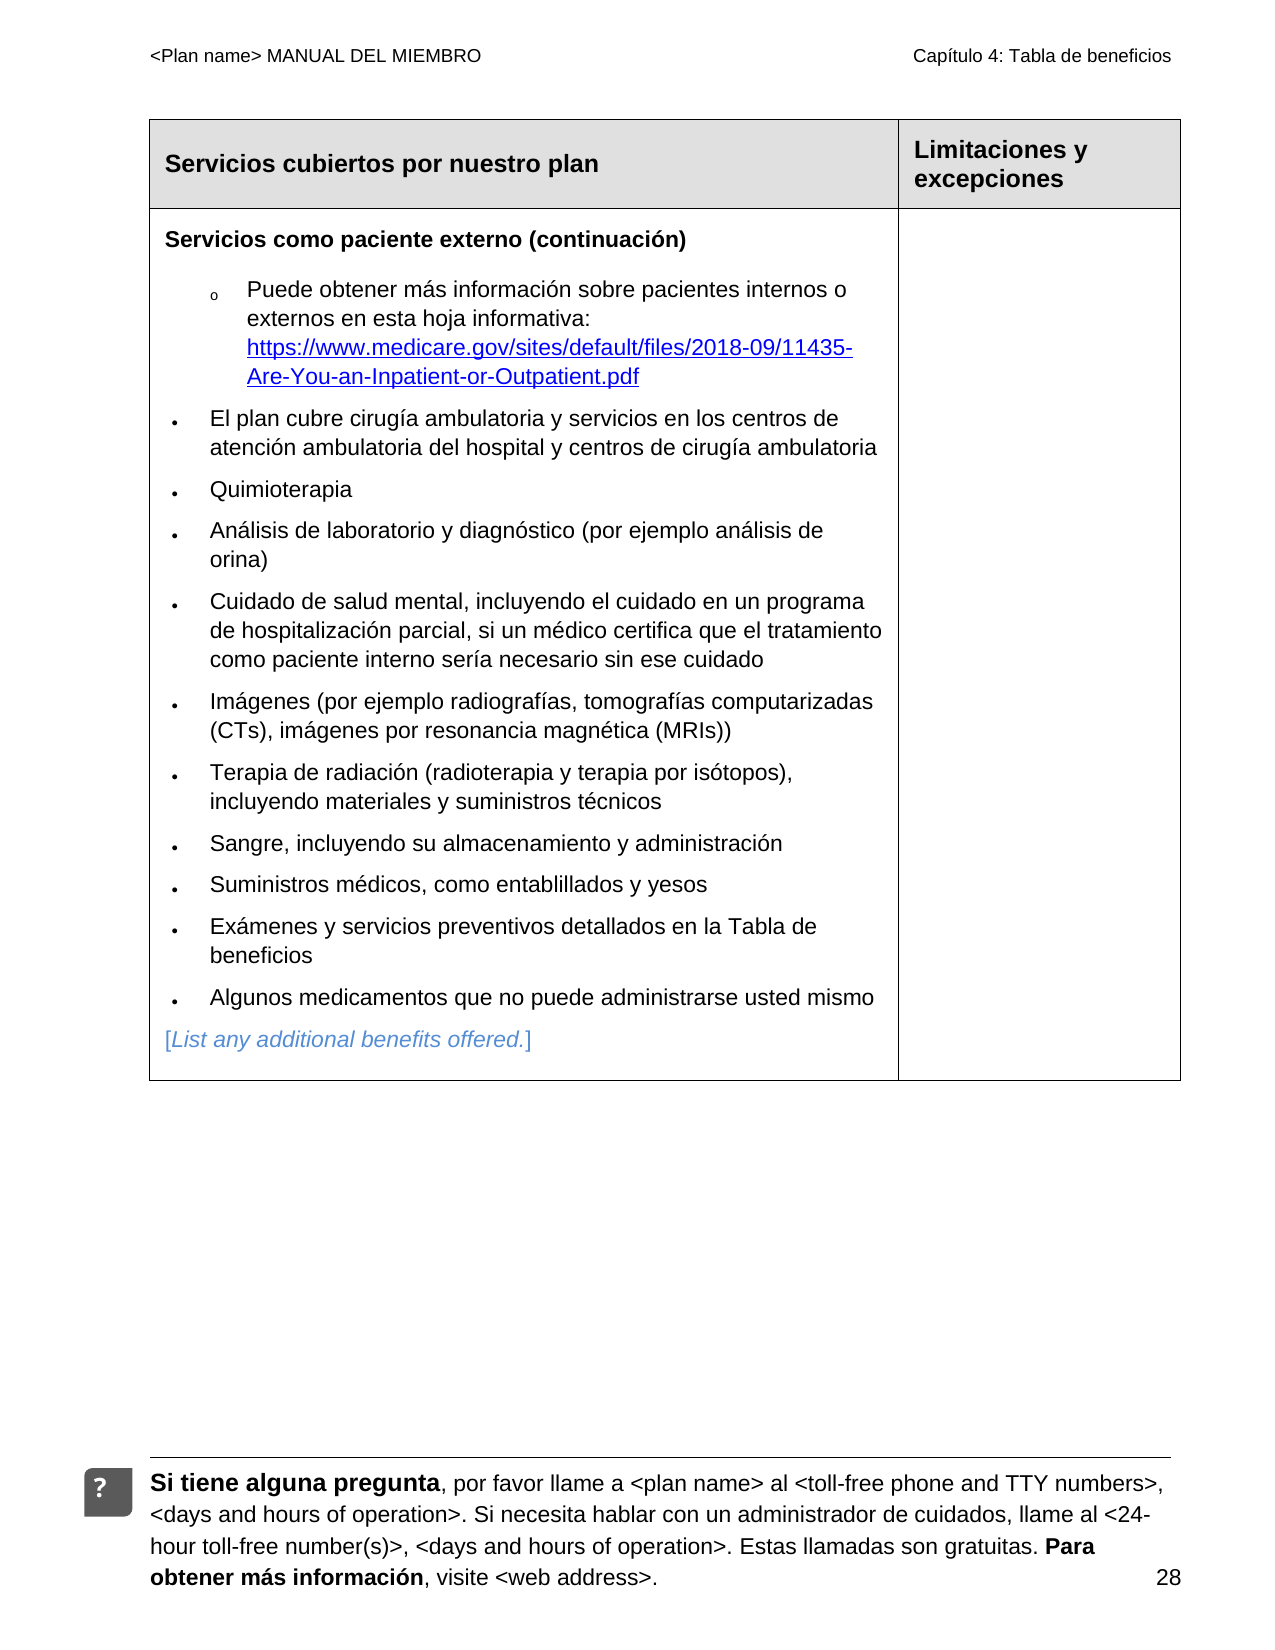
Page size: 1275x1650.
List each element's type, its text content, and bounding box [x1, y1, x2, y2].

table_header Limitaciones y excepciones [899, 120, 1180, 208]
table_header Servicios cubiertos por nuestro plan [150, 120, 898, 208]
table_cell Servicios como paciente externo (continuación) Puede obtener más información sobre pacientes internos o externos en esta hoja informativa: https://www.medicare.gov/sites/default/files/2018-09/11435-Are-You-an-Inpatient-or-Outpatient.pdf El plan cubre cirugía ambulatoria y servicios en los centros de atención ambulatoria del hospital y centros de cirugía ambulatoria Quimioterapia Análisis de laboratorio y diagnóstico (por ejemplo análisis de orina) Cuidado de salud mental, incluyendo el cuidado en un programa de hospitalización parcial, si un médico certifica que el tratamiento como paciente interno sería necesario sin ese cuidado Imágenes (por ejemplo radiografías, tomografías computarizadas (CTs), imágenes por resonancia magnética (MRIs)) Terapia de radiación (radioterapia y terapia por isótopos), incluyendo materiales y suministros técnicos Sangre, incluyendo su almacenamiento y administración Suministros médicos, como entablillados y yesos Exámenes y servicios preventivos detallados en la Tabla de beneficios Algunos medicamentos que no puede administrarse usted mismo [List any additional benefits offered.] [150, 209, 898, 1080]
table_cell [899, 209, 1180, 1080]
